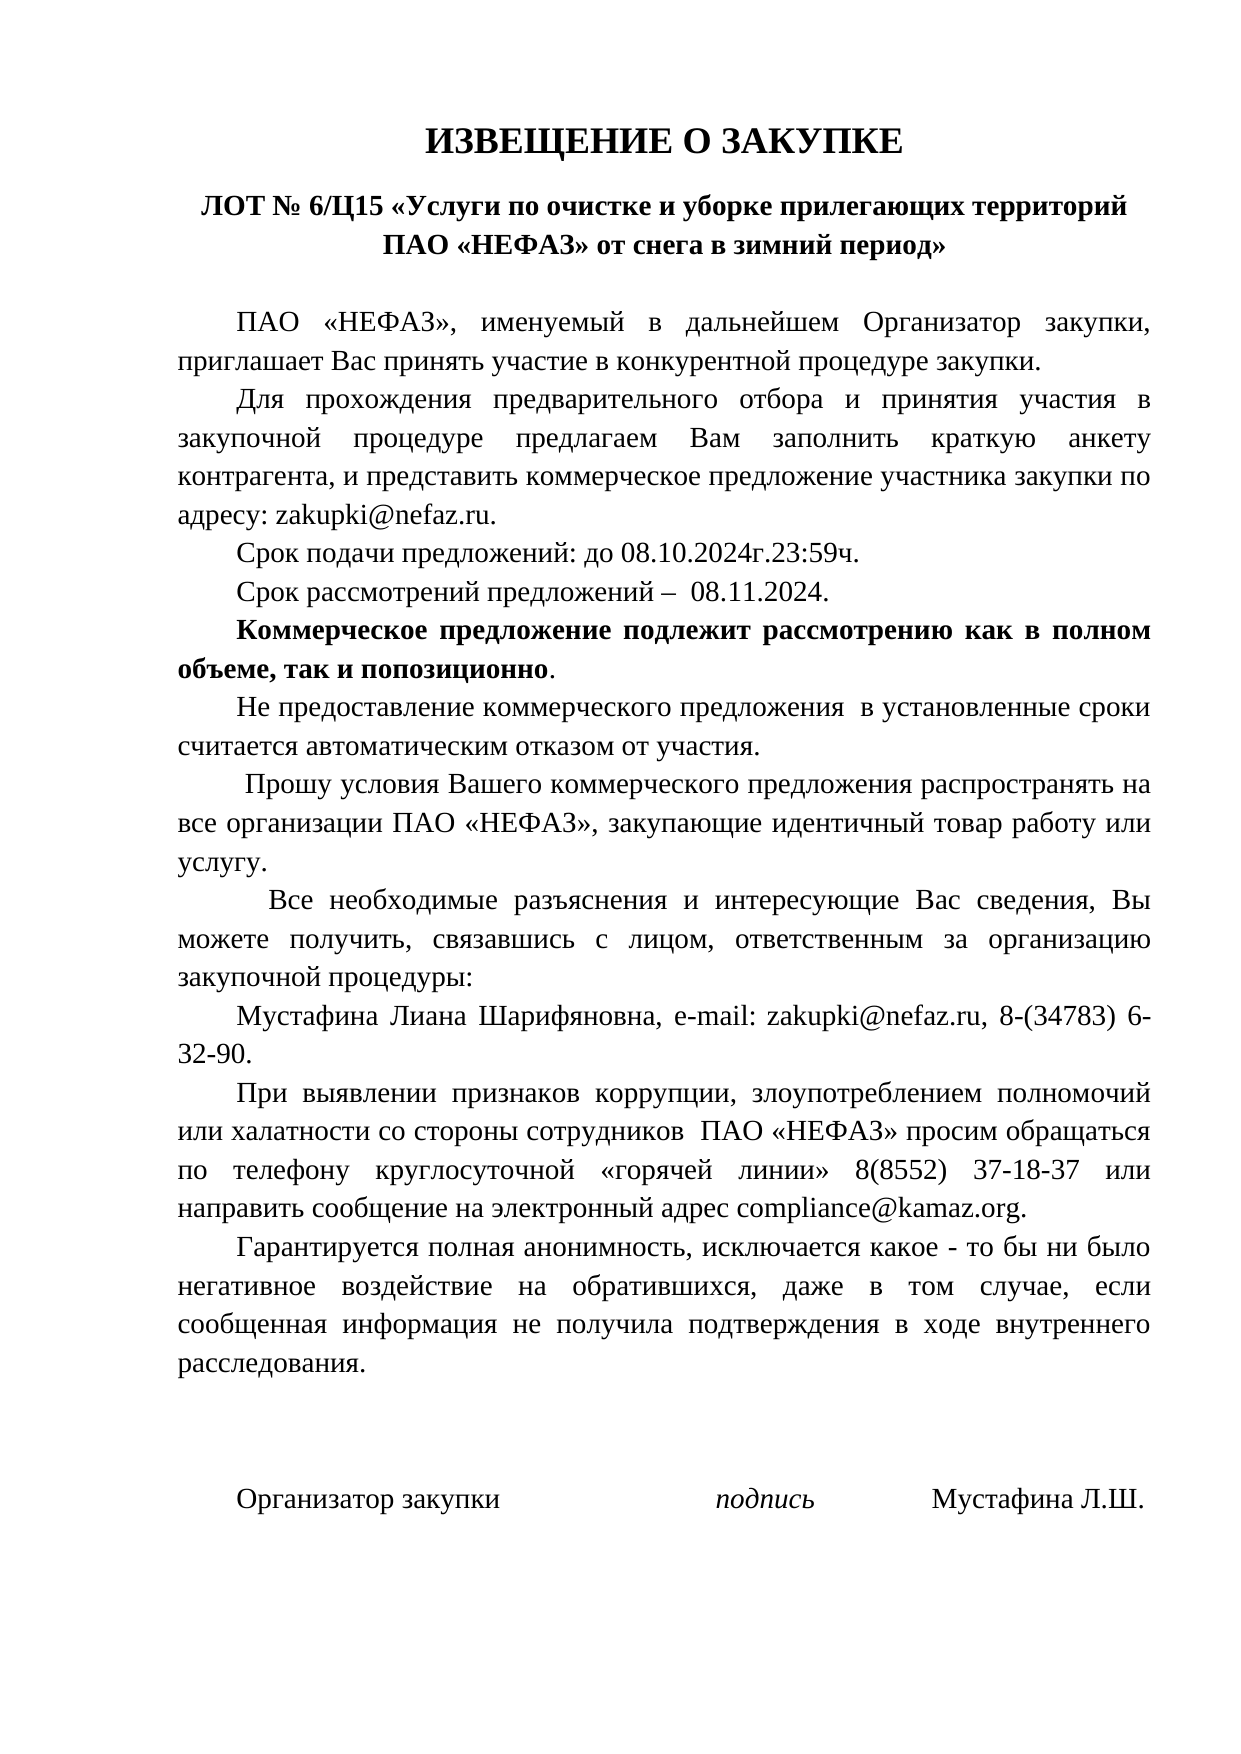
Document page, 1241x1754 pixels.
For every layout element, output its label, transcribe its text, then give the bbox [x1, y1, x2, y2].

text ЛОТ № 6/Ц15 «Услуги по очистке и уборке прилегающих территорий ПАО «НЕФАЗ» от снега в зимний период» [177, 188, 1152, 261]
text Организатор закупки подпись Мустафина Л.Ш. [177, 1481, 1152, 1515]
text Прошу условия Вашего коммерческого предложения распространять на все организации ПАО «НЕФАЗ», закупающие идентичный товар работу или услугу. [177, 767, 1152, 877]
text Не предоставление коммерческого предложения в установленные сроки считается автоматическим отказом от участия. [177, 689, 1152, 762]
text Срок подачи предложений: до 08.10.2024г.23:59ч. [177, 535, 1152, 569]
text Гарантируется полная анонимность, исключается какое - то бы ни было негативное воздействие на обратившихся, даже в том случае, если сообщенная информация не получила подтверждения в ходе внутреннего расследования. [177, 1229, 1152, 1378]
text Все необходимые разъяснения и интересующие Вас сведения, Вы можете получить, связавшись с лицом, ответственным за организацию закупочной процедуры: [177, 882, 1152, 993]
text ИЗВЕЩЕНИЕ О ЗАКУПКЕ [177, 118, 1152, 161]
text Мустафина Лиана Шарифяновна, e-mail: zakupki@nefaz.ru, 8-(34783) 6-32-90. [177, 998, 1152, 1070]
text Коммерческое предложение подлежит рассмотрению как в полном объеме, так и попозиционно. [177, 612, 1152, 684]
text При выявлении признаков коррупции, злоупотреблением полномочий или халатности со стороны сотрудников ПАО «НЕФАЗ» просим обращаться по телефону круглосуточной «горячей линии» 8(8552) 37-18-37 или направить сообщение на электронный адрес compliance@kamaz.org. [177, 1075, 1152, 1224]
text ПАО «НЕФАЗ», именуемый в дальнейшем Организатор закупки, приглашает Вас принять участие в конкурентной процедуре закупки. [177, 304, 1152, 376]
text Для прохождения предварительного отбора и принятия участия в закупочной процедуре предлагаем Вам заполнить краткую анкету контрагента, и представить коммерческое предложение участника закупки по адресу: zakupki@nefaz.ru. [177, 381, 1152, 530]
text Срок рассмотрений предложений – 08.11.2024. [177, 574, 1152, 607]
